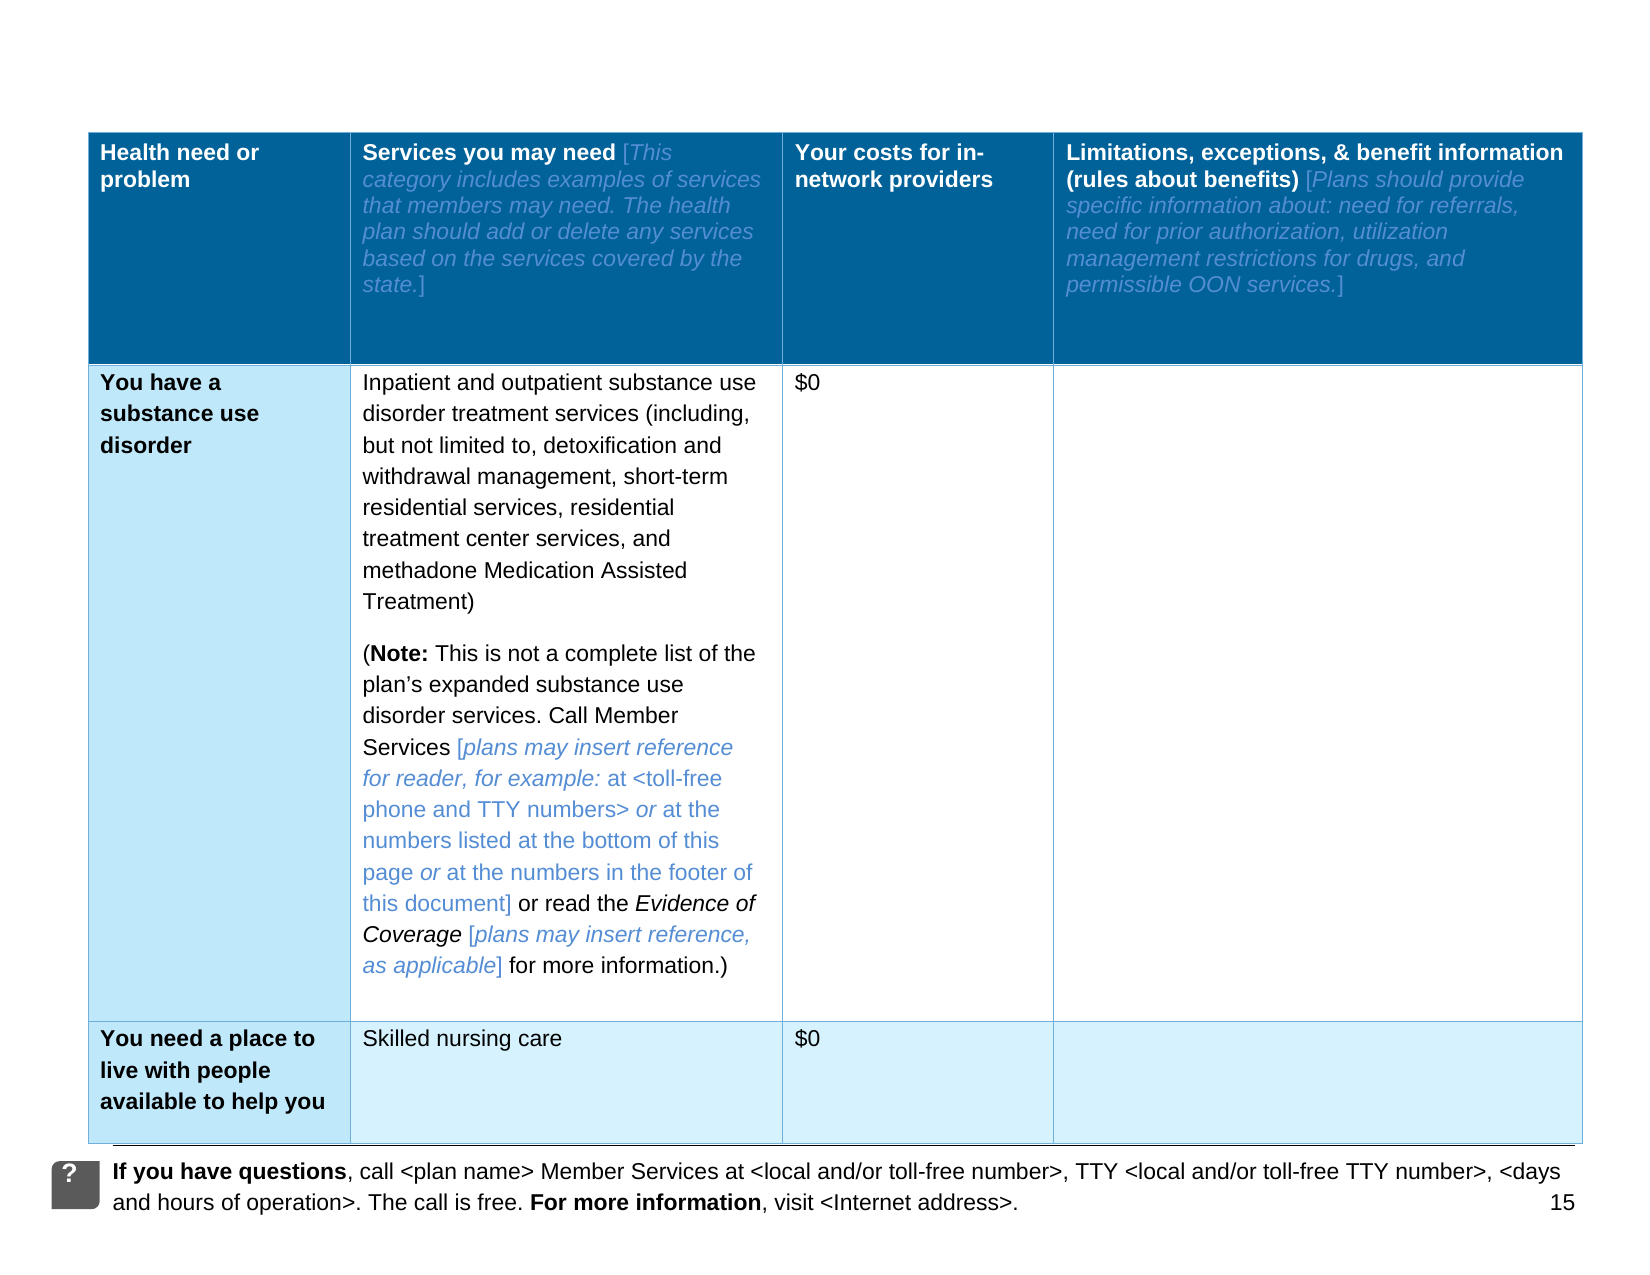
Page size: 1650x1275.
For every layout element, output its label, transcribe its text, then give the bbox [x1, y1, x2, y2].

table_cell You have a substance use disorder [89, 366, 350, 1021]
table_header Your costs for in-network providers [783, 133, 1053, 364]
table_header Services you may need [This category includes examples of services that members may need. The health plan should add or delete any services based on the services covered by the state.] [351, 133, 782, 364]
table_cell $0 [783, 366, 1053, 1021]
table_cell Inpatient and outpatient substance use disorder treatment services (including, but not limited to, detoxification and withdrawal management, short-term residential services, residential treatment center services, and methadone Medication Assisted Treatment) (Note: This is not a complete list of the plan’s expanded substance use disorder services. Call Member Services [plans may insert reference for reader, for example: at <toll-free phone and TTY numbers> or at the numbers listed at the bottom of this page or at the numbers in the footer of this document] or read the Evidence of Coverage [plans may insert reference, as applicable] for more information.) [351, 366, 782, 1021]
table_cell Skilled nursing care [351, 1022, 782, 1143]
table_cell $0 [783, 1022, 1053, 1143]
table_cell You need a place to live with people available to help you [89, 1022, 350, 1143]
table_cell [1054, 1022, 1582, 1143]
table_header Limitations, exceptions, & benefit information (rules about benefits) [Plans should provide specific information about: need for referrals, need for prior authorization, utilization management restrictions for drugs, and permissible OON services.] [1054, 133, 1582, 364]
table_header Health need or problem [89, 133, 350, 364]
table_cell [1054, 366, 1582, 1021]
